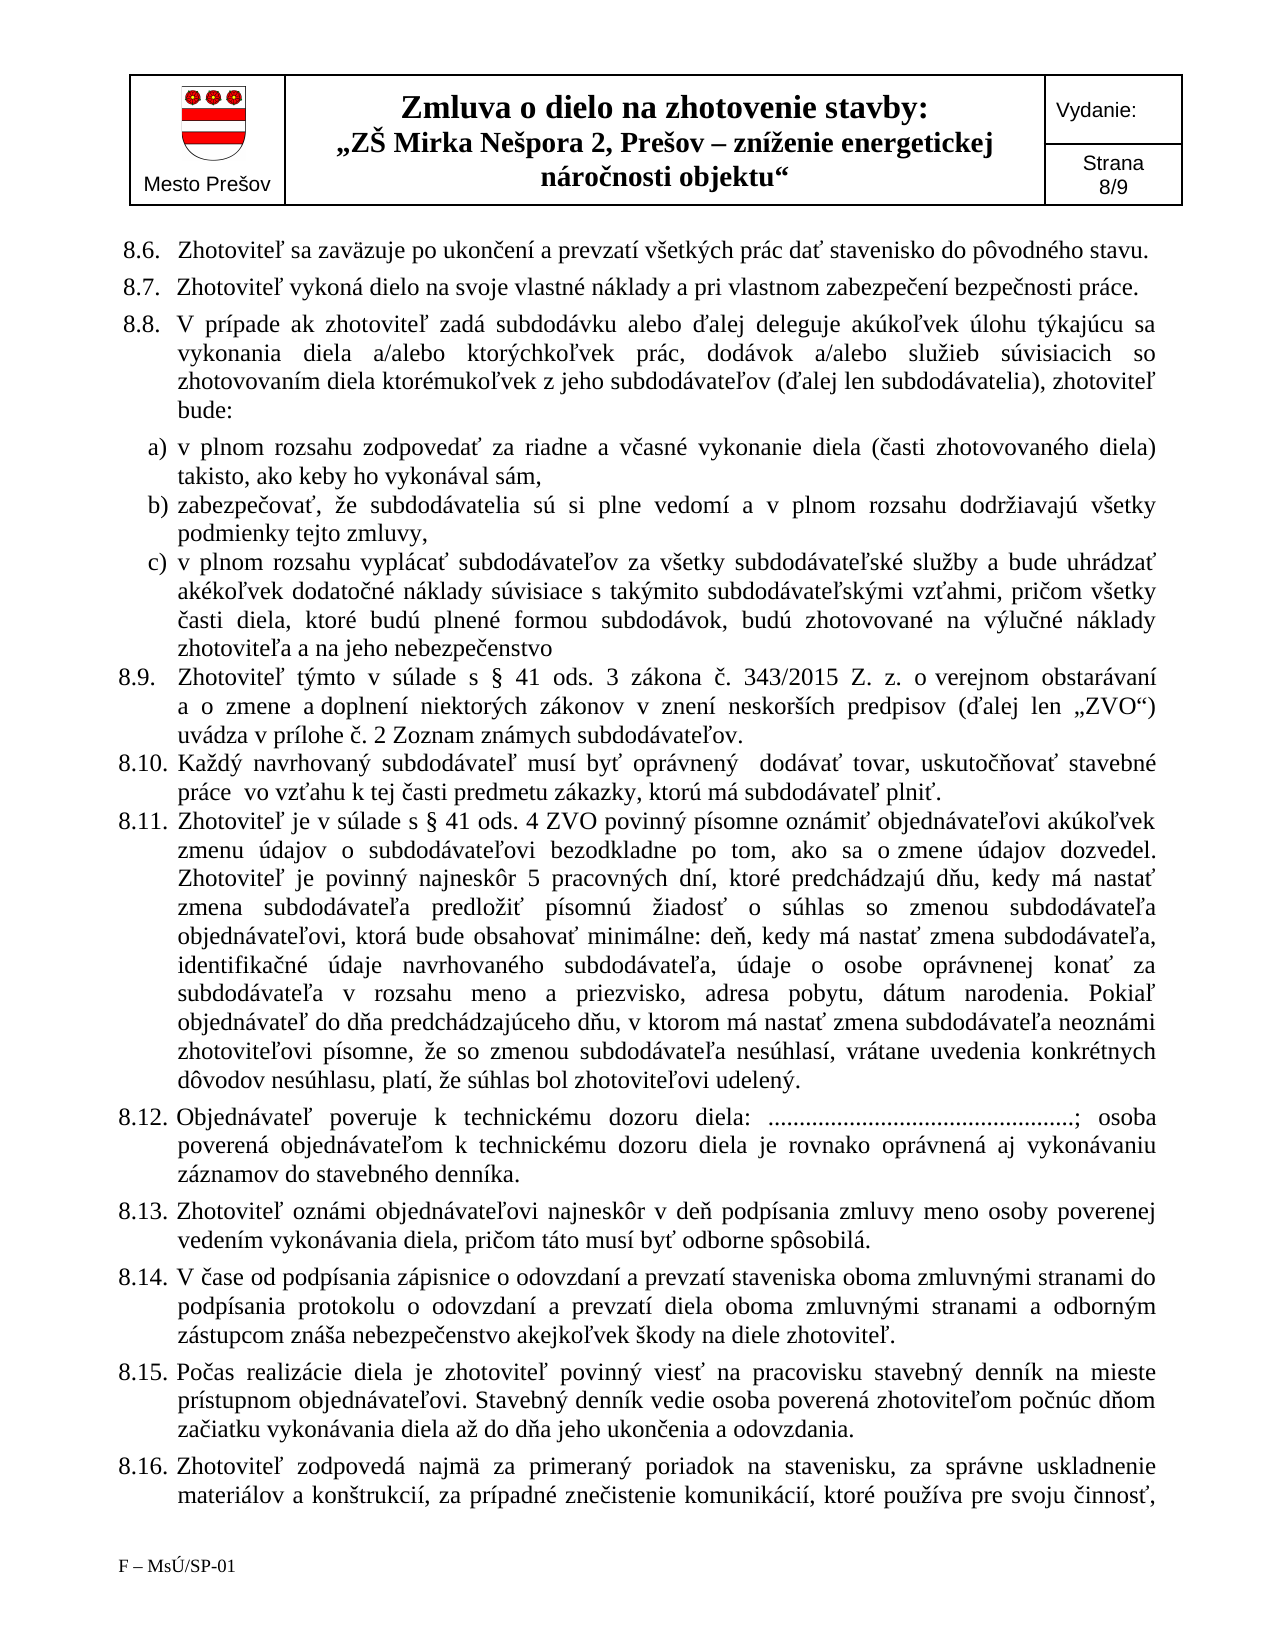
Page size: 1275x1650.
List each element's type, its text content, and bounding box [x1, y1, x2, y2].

list zabezpečovať, že subdodávatelia sú si plne vedomí a v plnom rozsahu dodržiavajú všetky podmienky tejto zmluvy, [148, 490, 1157, 547]
picture [181, 86, 246, 161]
list V prípade ak zhotoviteľ zadá subdodávku alebo ďalej deleguje akúkoľvek úlohu týkajúcu sa vykonania diela a/alebo ktorýchkoľvek prác, dodávok a/alebo služieb súvisiacich so zhotovovaním diela ktorémukoľvek z jeho subdodávateľov (ďalej len subdodávatelia), zhotoviteľ bude: [123, 309, 1157, 424]
list Zhotoviteľ týmto v súlade s § 41 ods. 3 zákona č. 343/2015 Z. z. o verejnom obstarávaní a o zmene a doplnení niektorých zákonov v znení neskorších predpisov (ďalej len „ZVO“) uvádza v prílohe č. 2 Zoznam známych subdodávateľov. [118, 662, 1157, 748]
list Zhotoviteľ vykoná dielo na svoje vlastné náklady a pri vlastnom zabezpečení bezpečnosti práce. [123, 272, 1157, 301]
text 8.6. Zhotoviteľ sa zaväzuje po ukončení a prevzatí všetkých prác dať stavenisko do pôvodného stavu. [123, 235, 1157, 263]
list Každý navrhovaný subdodávateľ musí byť oprávnený dodávať tovar, uskutočňovať stavebné práce vo vzťahu k tej časti predmetu zákazky, ktorú má subdodávateľ plniť. [118, 748, 1157, 806]
list v plnom rozsahu vyplácať subdodávateľov za všetky subdodávateľské služby a bude uhrádzať akékoľvek dodatočné náklady súvisiace s takýmito subdodávateľskými vzťahmi, pričom všetky časti diela, ktoré budú plnené formou subdodávok, budú zhotovované na výlučné náklady zhotoviteľa a na jeho nebezpečenstvo [148, 547, 1157, 662]
list Zhotoviteľ je v súlade s § 41 ods. 4 ZVO povinný písomne oznámiť objednávateľovi akúkoľvek zmenu údajov o subdodávateľovi bezodkladne po tom, ako sa o zmene údajov dozvedel. Zhotoviteľ je povinný najneskôr 5 pracovných dní, ktoré predchádzajú dňu, kedy má nastať zmena subdodávateľa predložiť písomnú žiadosť o súhlas so zmenou subdodávateľa objednávateľovi, ktorá bude obsahovať minimálne: deň, kedy má nastať zmena subdodávateľa, identifikačné údaje navrhovaného subdodávateľa, údaje o osobe oprávnenej konať za subdodávateľa v rozsahu meno a priezvisko, adresa pobytu, dátum narodenia. Pokiaľ objednávateľ do dňa predchádzajúceho dňu, v ktorom má nastať zmena subdodávateľa neoznámi zhotoviteľovi písomne, že so zmenou subdodávateľa nesúhlasí, vrátane uvedenia konkrétnych dôvodov nesúhlasu, platí, že súhlas bol zhotoviteľovi udelený. [118, 806, 1157, 1093]
list Objednávateľ poveruje k technickému dozoru diela: .................................................; osoba poverená objednávateľom k technickému dozoru diela je rovnako oprávnená aj vykonávaniu záznamov do stavebného denníka. [118, 1102, 1157, 1188]
list Počas realizácie diela je zhotoviteľ povinný viesť na pracovisku stavebný denník na mieste prístupnom objednávateľovi. Stavebný denník vedie osoba poverená zhotoviteľom počnúc dňom začiatku vykonávania diela až do dňa jeho ukončenia a odovzdania. [118, 1357, 1157, 1443]
list v plnom rozsahu zodpovedať za riadne a včasné vykonanie diela (časti zhotovovaného diela) takisto, ako keby ho vykonával sám, [148, 432, 1157, 490]
list V čase od podpísania zápisnice o odovzdaní a prevzatí staveniska oboma zmluvnými stranami do podpísania protokolu o odovzdaní a prevzatí diela oboma zmluvnými stranami a odborným zástupcom znáša nebezpečenstvo akejkoľvek škody na diele zhotoviteľ. [118, 1262, 1157, 1348]
list Zhotoviteľ oznámi objednávateľovi najneskôr v deň podpísania zmluvy meno osoby poverenej vedením vykonávania diela, pričom táto musí byť odborne spôsobilá. [118, 1196, 1157, 1254]
